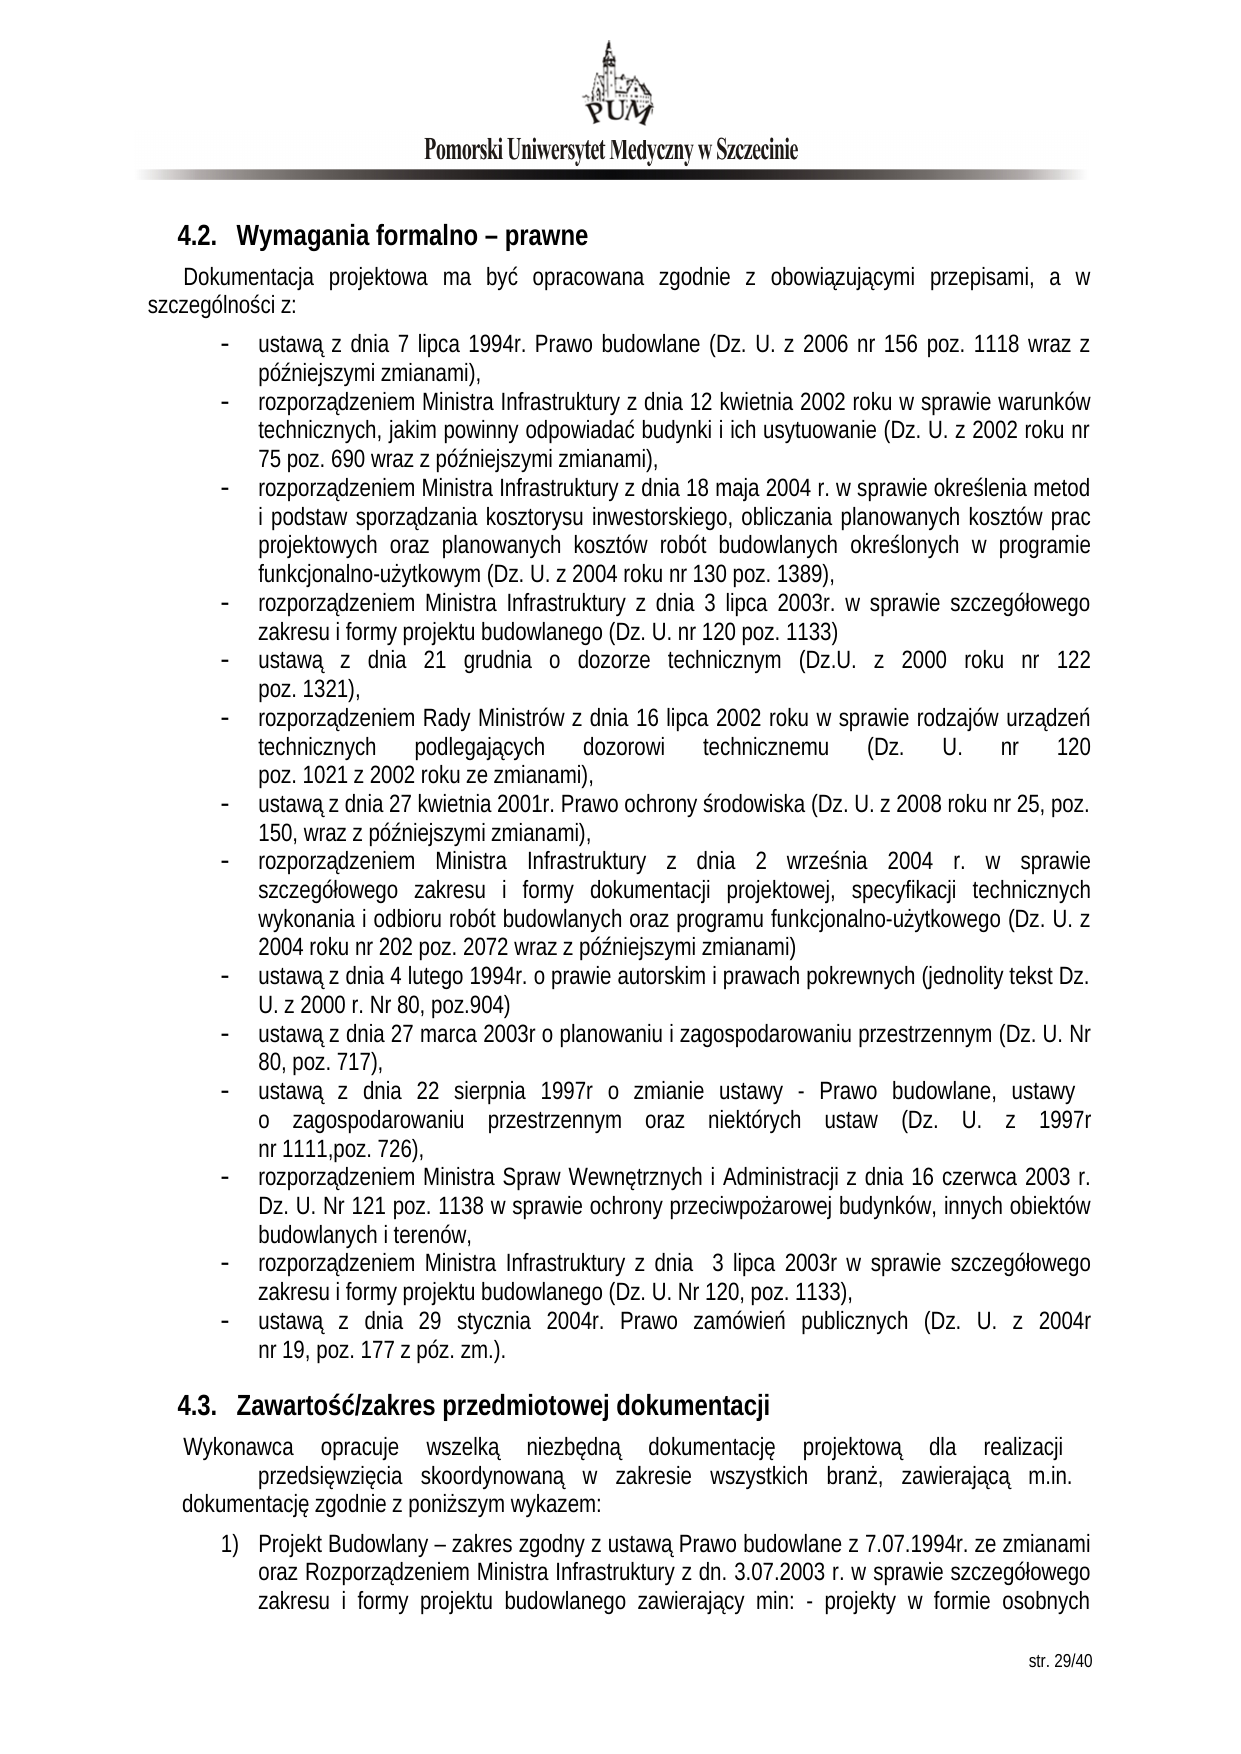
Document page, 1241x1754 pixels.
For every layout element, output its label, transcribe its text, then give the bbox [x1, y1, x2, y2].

list ustawą z dnia 27 marca 2003r o planowaniu i zagospodarowaniu przestrzennym (Dz. U. Nr 80, poz. 717), [221, 1018, 1092, 1076]
list ustawą z dnia 4 lutego 1994r. o prawie autorskim i prawach pokrewnych (jednolity tekst Dz. U. z 2000 r. Nr 80, poz.904) [221, 961, 1092, 1018]
list ustawą z dnia 27 kwietnia 2001r. Prawo ochrony środowiska (Dz. U. z 2008 roku nr 25, poz. 150, wraz z późniejszymi zmianami), [221, 789, 1092, 846]
list rozporządzeniem Ministra Infrastruktury z dnia 2 września 2004 r. w sprawie szczegółowego zakresu i formy dokumentacji projektowej, specyfikacji technicznych wykonania i odbioru robót budowlanych oraz programu funkcjonalno-użytkowego (Dz. U. z 2004 roku nr 202 poz. 2072 wraz z późniejszymi zmianami) [221, 846, 1092, 961]
list ustawą z dnia 29 stycznia 2004r. Prawo zamówień publicznych (Dz. U. z 2004r nr 19, poz. 177 z póz. zm.). [221, 1306, 1092, 1363]
list rozporządzeniem Ministra Infrastruktury z dnia 12 kwietnia 2002 roku w sprawie warunków technicznych, jakim powinny odpowiadać budynki i ich usytuowanie (Dz. U. z 2002 roku nr 75 poz. 690 wraz z późniejszymi zmianami), [221, 387, 1092, 473]
picture [133, 40, 1089, 180]
text Wykonawca opracuje wszelką niezbędną dokumentację projektową dla realizacji przedsięwzięcia skoordynowaną w zakresie wszystkich branż, zawierającą m.in. dokumentację zgodnie z poniższym wykazem: [148, 1432, 1092, 1518]
subtitle Zawartość/zakres przedmiotowej dokumentacji [177, 1388, 1092, 1422]
list rozporządzeniem Ministra Infrastruktury z dnia 3 lipca 2003r w sprawie szczegółowego zakresu i formy projektu budowlanego (Dz. U. Nr 120, poz. 1133), [221, 1248, 1092, 1306]
text Dokumentacja projektowa ma być opracowana zgodnie z obowiązującymi przepisami, a w szczególności z: [148, 261, 1092, 319]
subtitle Wymagania formalno – prawne [177, 218, 1092, 251]
list ustawą z dnia 7 lipca 1994r. Prawo budowlane (Dz. U. z 2006 nr 156 poz. 1118 wraz z późniejszymi zmianami), [221, 329, 1092, 387]
list rozporządzeniem Ministra Infrastruktury z dnia 3 lipca 2003r. w sprawie szczegółowego zakresu i formy projektu budowlanego (Dz. U. nr 120 poz. 1133) [221, 588, 1092, 645]
list rozporządzeniem Ministra Infrastruktury z dnia 18 maja 2004 r. w sprawie określenia metod i podstaw sporządzania kosztorysu inwestorskiego, obliczania planowanych kosztów prac projektowych oraz planowanych kosztów robót budowlanych określonych w programie funkcjonalno-użytkowym (Dz. U. z 2004 roku nr 130 poz. 1389), [221, 473, 1092, 588]
list ustawą z dnia 21 grudnia o dozorze technicznym (Dz.U. z 2000 roku nr 122 poz. 1321), [221, 645, 1092, 703]
list rozporządzeniem Rady Ministrów z dnia 16 lipca 2002 roku w sprawie rodzajów urządzeń technicznych podlegających dozorowi technicznemu (Dz. U. nr 120 poz. 1021 z 2002 roku ze zmianami), [221, 703, 1092, 789]
list ustawą z dnia 22 sierpnia 1997r o zmianie ustawy - Prawo budowlane, ustawy o zagospodarowaniu przestrzennym oraz niektórych ustaw (Dz. U. z 1997r nr 1111,poz. 726), [221, 1076, 1092, 1162]
list rozporządzeniem Ministra Spraw Wewnętrznych i Administracji z dnia 16 czerwca 2003 r. Dz. U. Nr 121 poz. 1138 w sprawie ochrony przeciwpożarowej budynków, innych obiektów budowlanych i terenów, [221, 1162, 1092, 1248]
